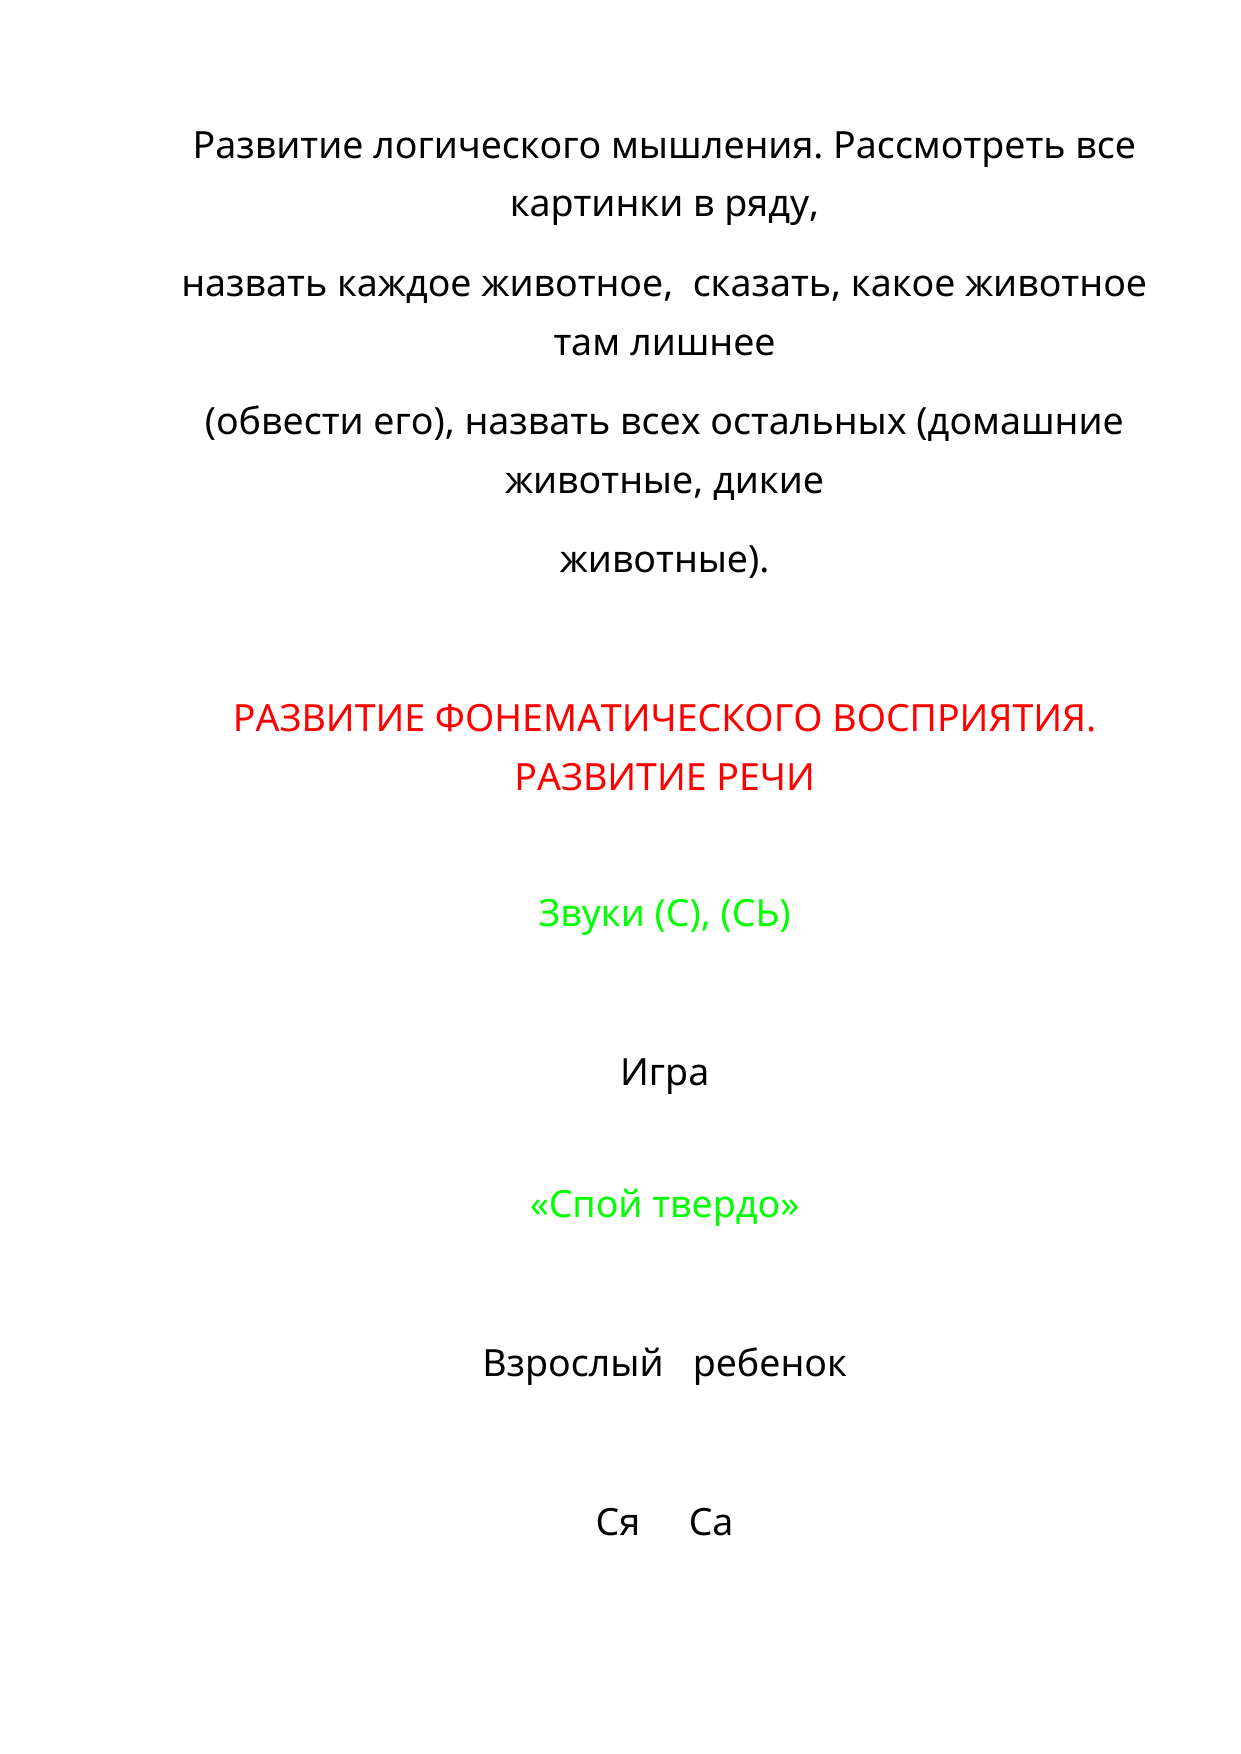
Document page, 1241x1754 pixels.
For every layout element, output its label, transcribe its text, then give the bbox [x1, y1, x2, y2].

text Развитие логического мышления. Рассмотреть все картинки в ряду, [177, 118, 1152, 228]
text Ся Са [177, 1495, 1152, 1546]
text Звуки (С), (СЬ) [177, 886, 1152, 937]
text Взрослый ребенок [177, 1336, 1152, 1387]
text РАЗВИТИЕ ФОНЕМАТИЧЕСКОГО ВОСПРИЯТИЯ. РАЗВИТИЕ РЕЧИ [177, 691, 1152, 801]
text Игра [177, 1045, 1152, 1096]
text (обвести его), назвать всех остальных (домашние животные, дикие [177, 394, 1152, 504]
text животные). [177, 532, 1152, 583]
text «Спой твердо» [177, 1177, 1152, 1228]
text назвать каждое животное, сказать, какое животное там лишнее [177, 256, 1152, 366]
